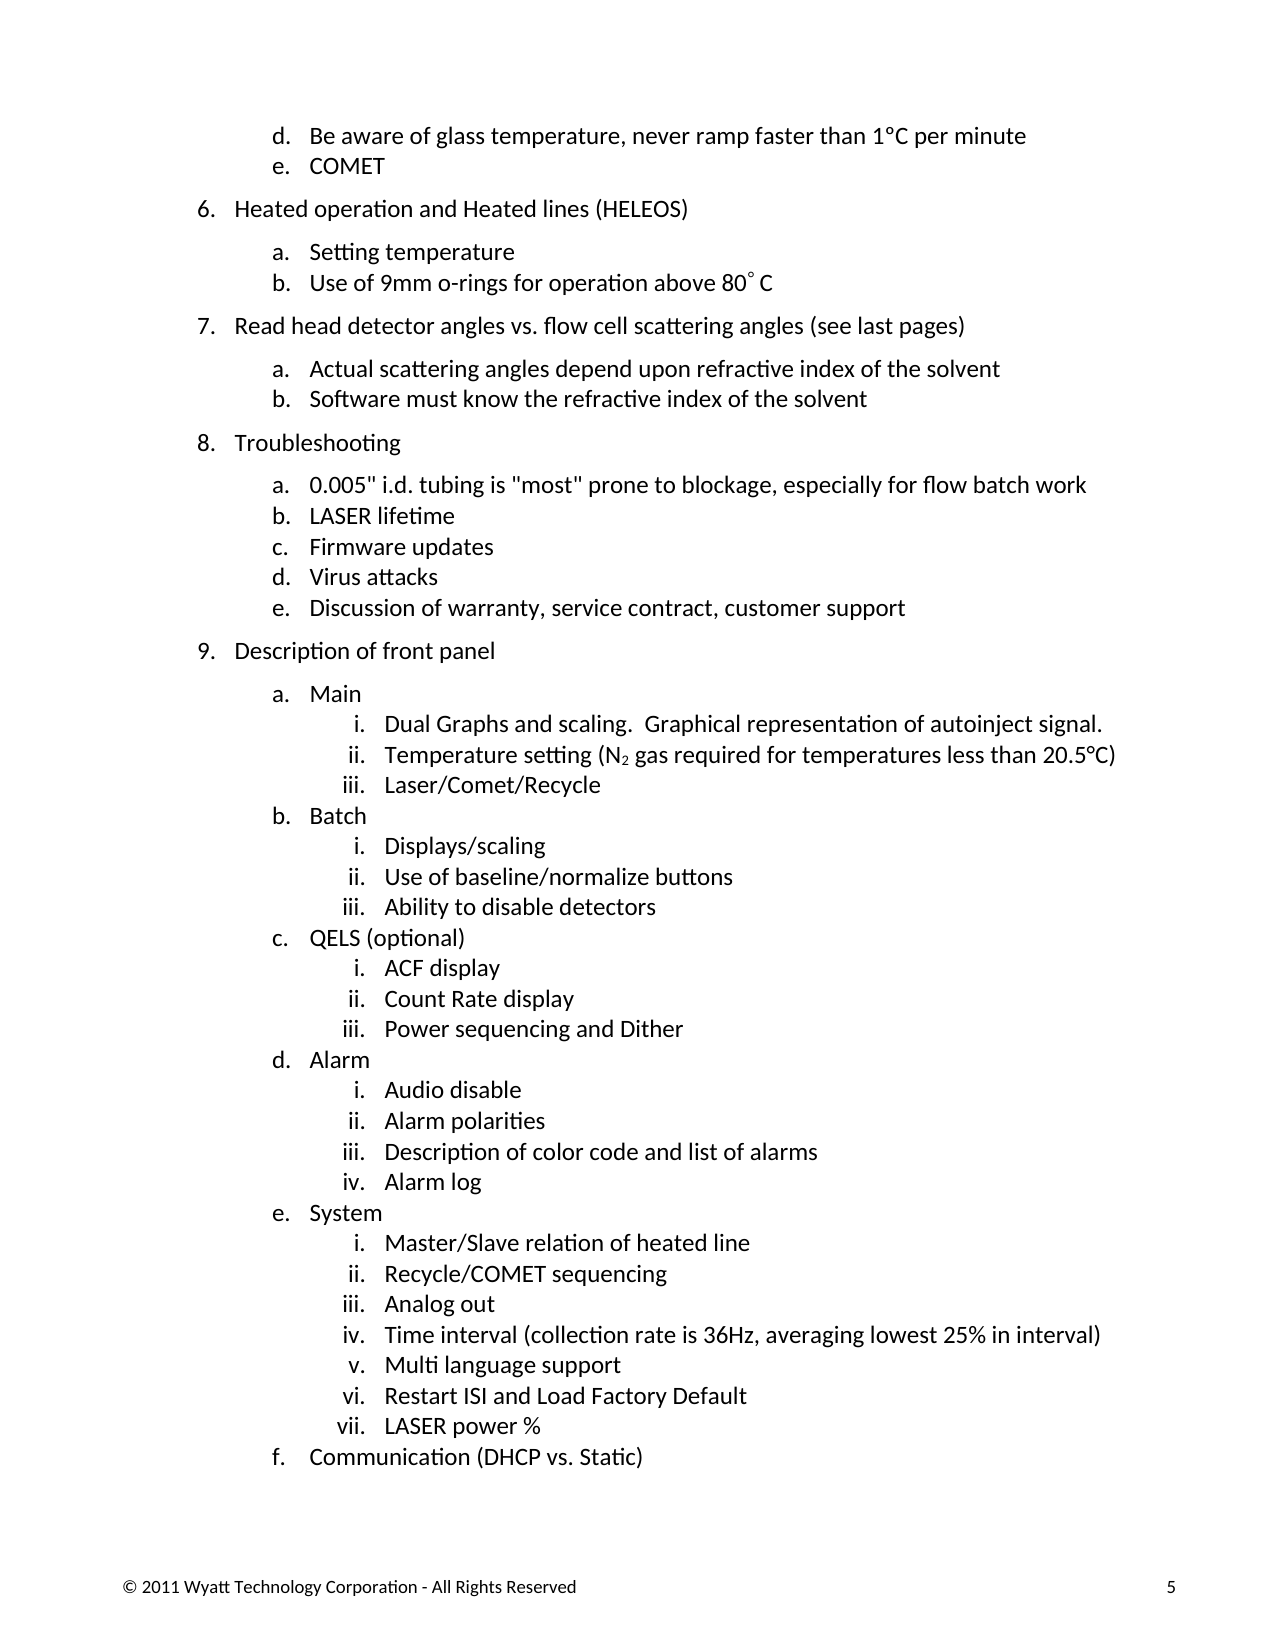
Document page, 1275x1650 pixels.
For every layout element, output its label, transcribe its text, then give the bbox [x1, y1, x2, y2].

list Description of color code and list of alarms [366, 1136, 1144, 1166]
list System [272, 1197, 1144, 1227]
list Count Rate display [366, 983, 1144, 1013]
list Description of front panel [197, 635, 1144, 665]
list COMET [272, 151, 1144, 181]
list Virus attacks [272, 561, 1144, 592]
list Discussion of warranty, service contract, customer support [272, 592, 1144, 622]
list Use of 9mm o-rings for operation above 80 C [272, 267, 1144, 298]
list Alarm log [366, 1166, 1144, 1197]
list Heated operation and Heated lines (HELEOS) [197, 193, 1144, 224]
list Alarm polarities [366, 1105, 1144, 1136]
list Dual Graphs and scaling. Graphical representation of autoinject signal. [366, 708, 1144, 739]
list 0.005" i.d. tubing is "most" prone to blockage, especially for flow batch work [272, 470, 1144, 500]
list Firmware updates [272, 531, 1144, 561]
list Batch [272, 800, 1144, 830]
list Temperature setting (N2 gas required for temperatures less than 20.5°C) [366, 739, 1144, 769]
list Displays/scaling [366, 830, 1144, 861]
list Laser/Comet/Recycle [366, 769, 1144, 800]
list Main [272, 678, 1144, 708]
list Be aware of glass temperature, never ramp faster than 1ºC per minute [272, 120, 1144, 151]
list ACF display [366, 952, 1144, 983]
list Master/Slave relation of heated line [366, 1227, 1144, 1258]
list Read head detector angles vs. flow cell scattering angles (see last pages) [197, 310, 1144, 341]
list Alarm [272, 1044, 1144, 1074]
list Audio disable [366, 1074, 1144, 1105]
list Setting temperature [272, 237, 1144, 267]
list Use of baseline/normalize buttons [366, 861, 1144, 891]
list Power sequencing and Dither [366, 1013, 1144, 1044]
list Recycle/COMET sequencing [366, 1258, 1144, 1288]
list Multi language support [366, 1349, 1144, 1380]
list QELS (optional) [272, 922, 1144, 952]
list Communication (DHCP vs. Static) [272, 1441, 1144, 1471]
list LASER power % [366, 1410, 1144, 1441]
list Restart ISI and Load Factory Default [366, 1380, 1144, 1410]
list Analog out [366, 1288, 1144, 1319]
list Time interval (collection rate is 36Hz, averaging lowest 25% in interval) [366, 1319, 1144, 1349]
list Actual scattering angles depend upon refractive index of the solvent [272, 353, 1144, 384]
list Software must know the refractive index of the solvent [272, 384, 1144, 414]
list Ability to disable detectors [366, 891, 1144, 922]
list Troubleshooting [197, 427, 1144, 457]
list LASER lifetime [272, 500, 1144, 531]
